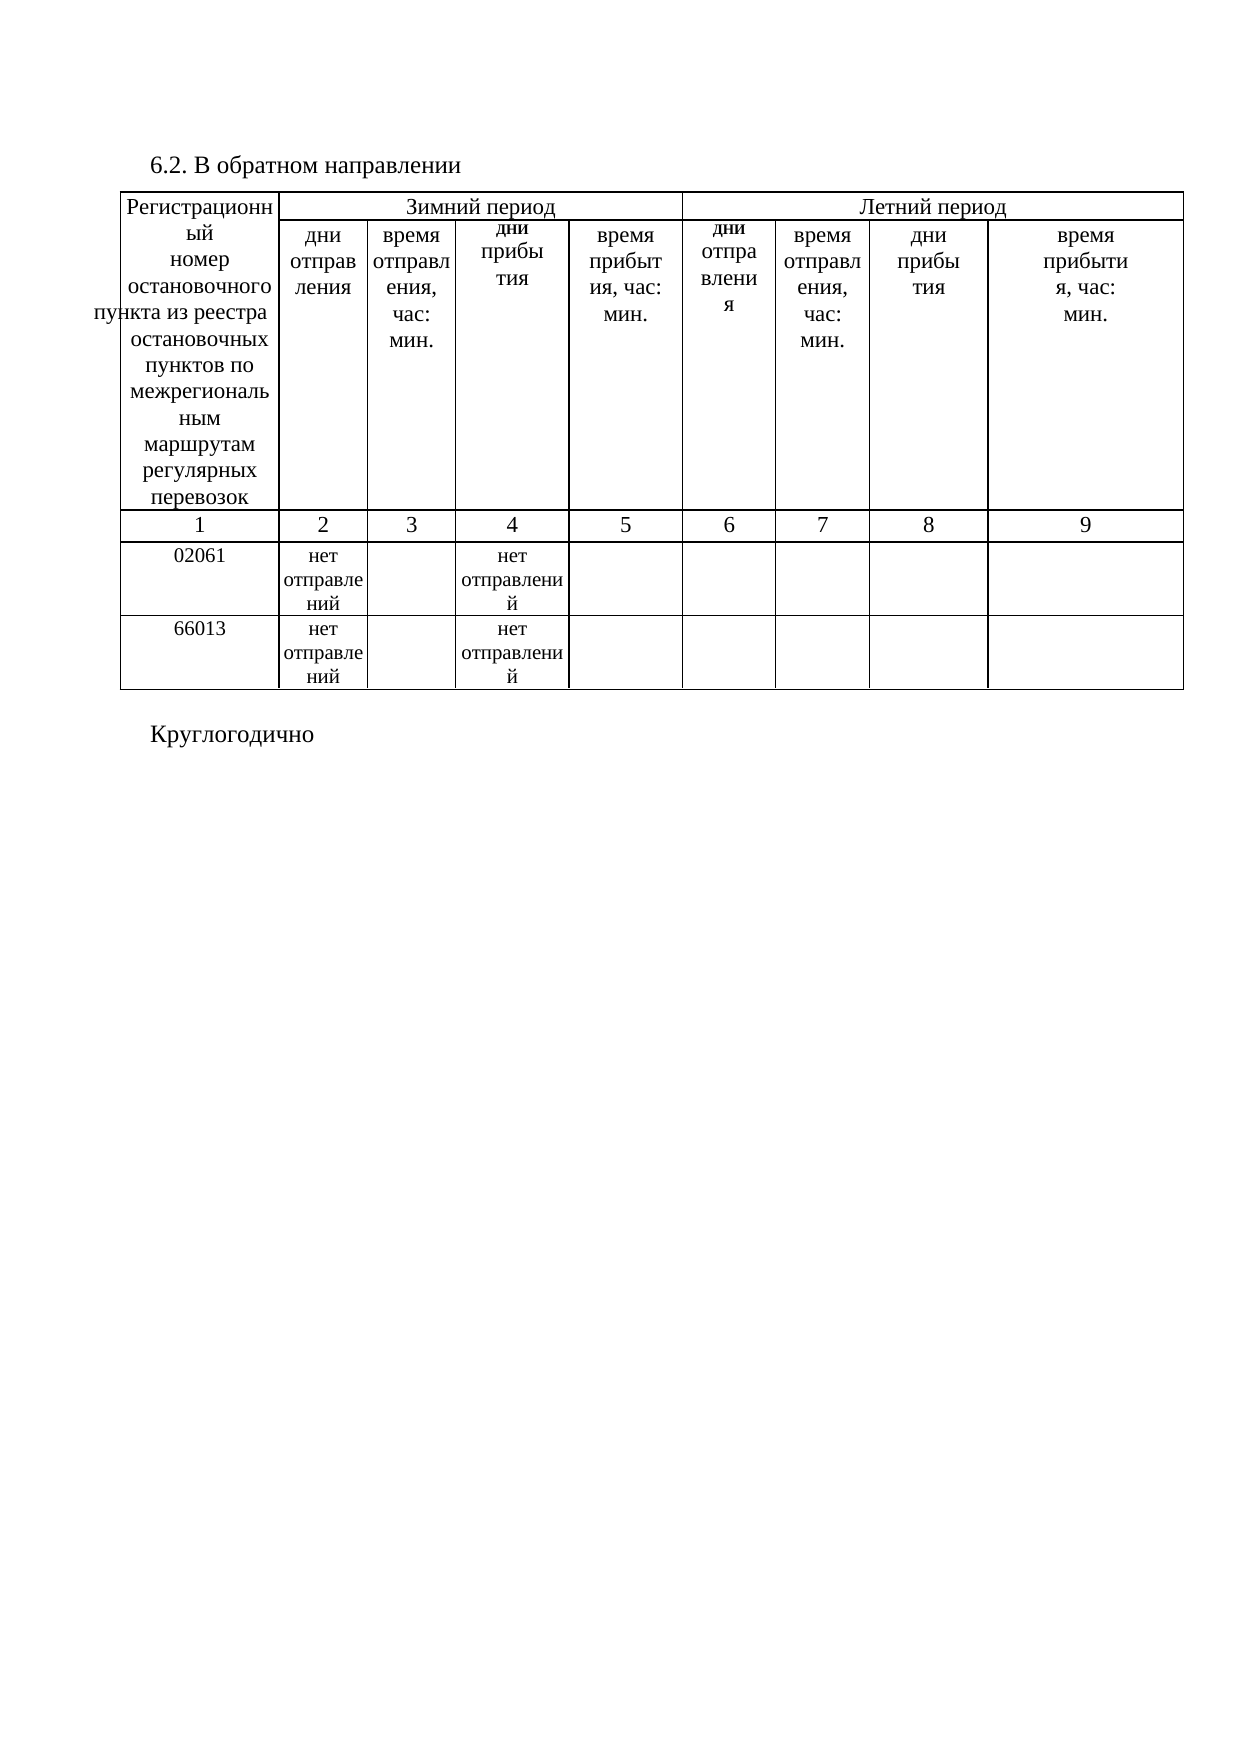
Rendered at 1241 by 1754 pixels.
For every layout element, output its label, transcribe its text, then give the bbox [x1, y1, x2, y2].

table_cell 5 [570, 511, 682, 541]
table_cell 8 [870, 511, 987, 541]
table_cell 7 [776, 511, 869, 541]
table_cell 3 [368, 511, 455, 541]
table_cell время отправл ения, час: мин. [776, 221, 869, 509]
table_cell [368, 616, 455, 688]
text 6.2. В обратном направлении [150, 150, 1090, 179]
table_cell [683, 616, 775, 688]
table_cell 66013 [121, 616, 278, 688]
table_cell время прибыти я, час: мин. [989, 221, 1183, 509]
table_cell ДНИ отпра влени я [683, 221, 775, 509]
table_cell [570, 543, 682, 615]
table_cell нет отправлений [456, 616, 568, 688]
table_cell 1 [121, 511, 278, 541]
table_cell время отправл ения, час: мин. [368, 221, 455, 509]
table_cell нет отправлений [280, 543, 367, 615]
table_cell [989, 543, 1183, 615]
table_cell [776, 543, 869, 615]
table_cell [683, 543, 775, 615]
table_cell 2 [280, 511, 367, 541]
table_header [121, 193, 278, 509]
table_cell [368, 543, 455, 615]
table_cell дни отправ ления [280, 221, 367, 509]
table_cell [989, 616, 1183, 688]
table_cell 02061 [121, 543, 278, 615]
table_cell дни прибы тия [870, 221, 987, 509]
table_header Летний период [683, 193, 1183, 219]
table_cell 4 [456, 511, 568, 541]
table_cell время прибыт ия, час: мин. [570, 221, 682, 509]
table_cell [870, 616, 987, 688]
table_cell [870, 543, 987, 615]
table_cell 6 [683, 511, 775, 541]
table_cell [570, 616, 682, 688]
table_cell [776, 616, 869, 688]
table_header Зимний период [280, 193, 682, 219]
text Круглогодично [150, 719, 1090, 747]
table_cell нет отправлений [280, 616, 367, 688]
table_cell 9 [989, 511, 1183, 541]
table_cell ДНИ прибы тия [456, 221, 568, 509]
table_cell нет отправлений [456, 543, 568, 615]
